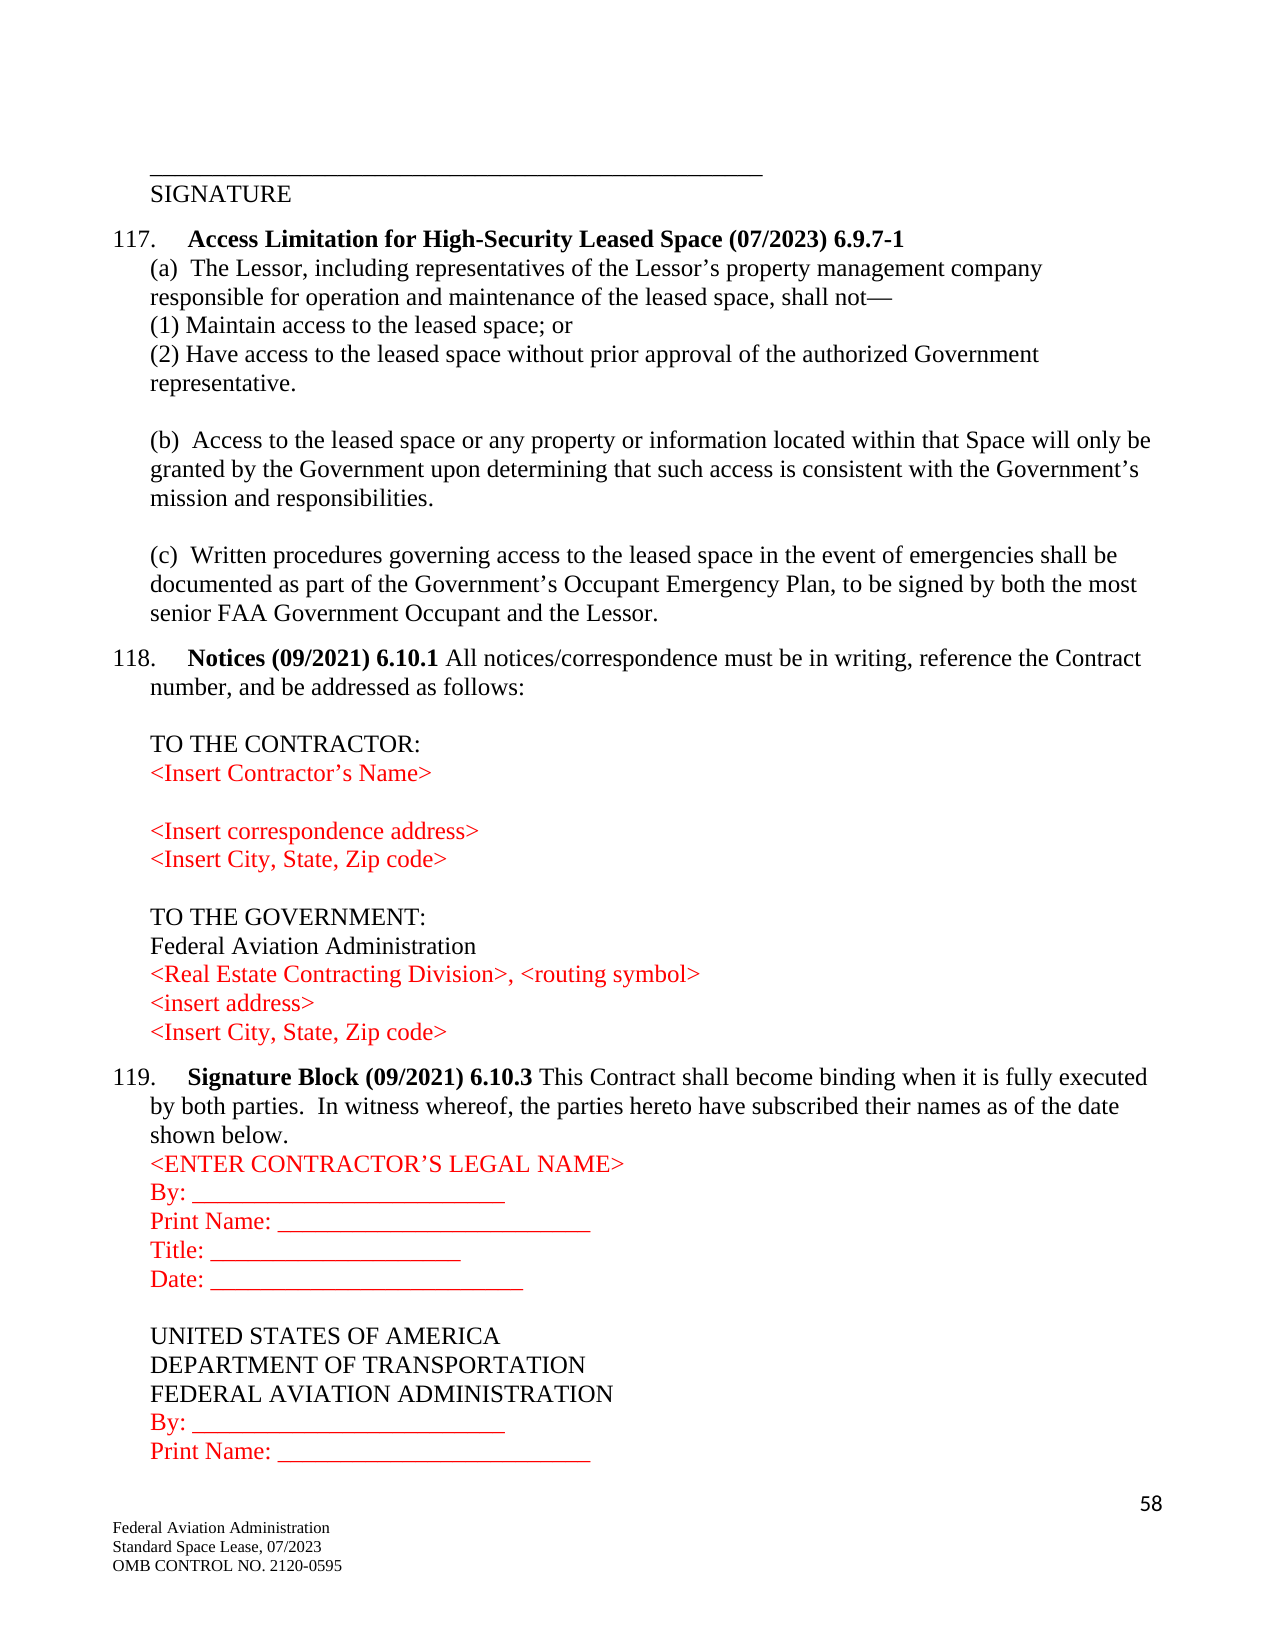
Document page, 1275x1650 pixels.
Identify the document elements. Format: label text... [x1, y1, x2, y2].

list Access Limitation for High-Security Leased Space (07/2023) 6.9.7-1 Insert in all solicitations and novations for Antenna & Equipment Space Leases and Standard Space Leases where the Facility Security Level (FSL) is III or higher. Include the completed representation in the awarded lease contract or lease amendment. If a foreign ownership disclosure is made, the RECO shall coordinate with the program office and AXP regarding any security concerns and any necessary mitigation measures. (a) The Lessor, including representatives of the Lessor’s property management company responsible for operation and maintenance of the leased space, shall not— (1) Maintain access to the leased space; or (2) Have access to the leased space without prior approval of the authorized Government representative. (b) Access to the leased space or any property or information located within that Space will only be granted by the Government upon determining that such access is consistent with the Government’s mission and responsibilities. (c) Written procedures governing access to the leased space in the event of emergencies shall be documented as part of the Government’s Occupant Emergency Plan, to be signed by both the most senior FAA Government Occupant and the Lessor. [112, 224, 1162, 627]
list _________________________________________________ SIGNATURE [150, 150, 1162, 207]
list Notices (09/2021) 6.10.1 Insert in all real estate leases, easements, and MOAs. All notices/correspondence must be in writing, reference the Contract number, and be addressed as follows: TO THE CONTRACTOR: <Insert Contractor’s Name> <Insert correspondence address> <Insert City, State, Zip code> TO THE GOVERNMENT: Federal Aviation Administration <Real Estate Contracting Division>, <routing symbol> <insert address> <Insert City, State, Zip code> [112, 643, 1162, 1046]
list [112, 1062, 1162, 1465]
